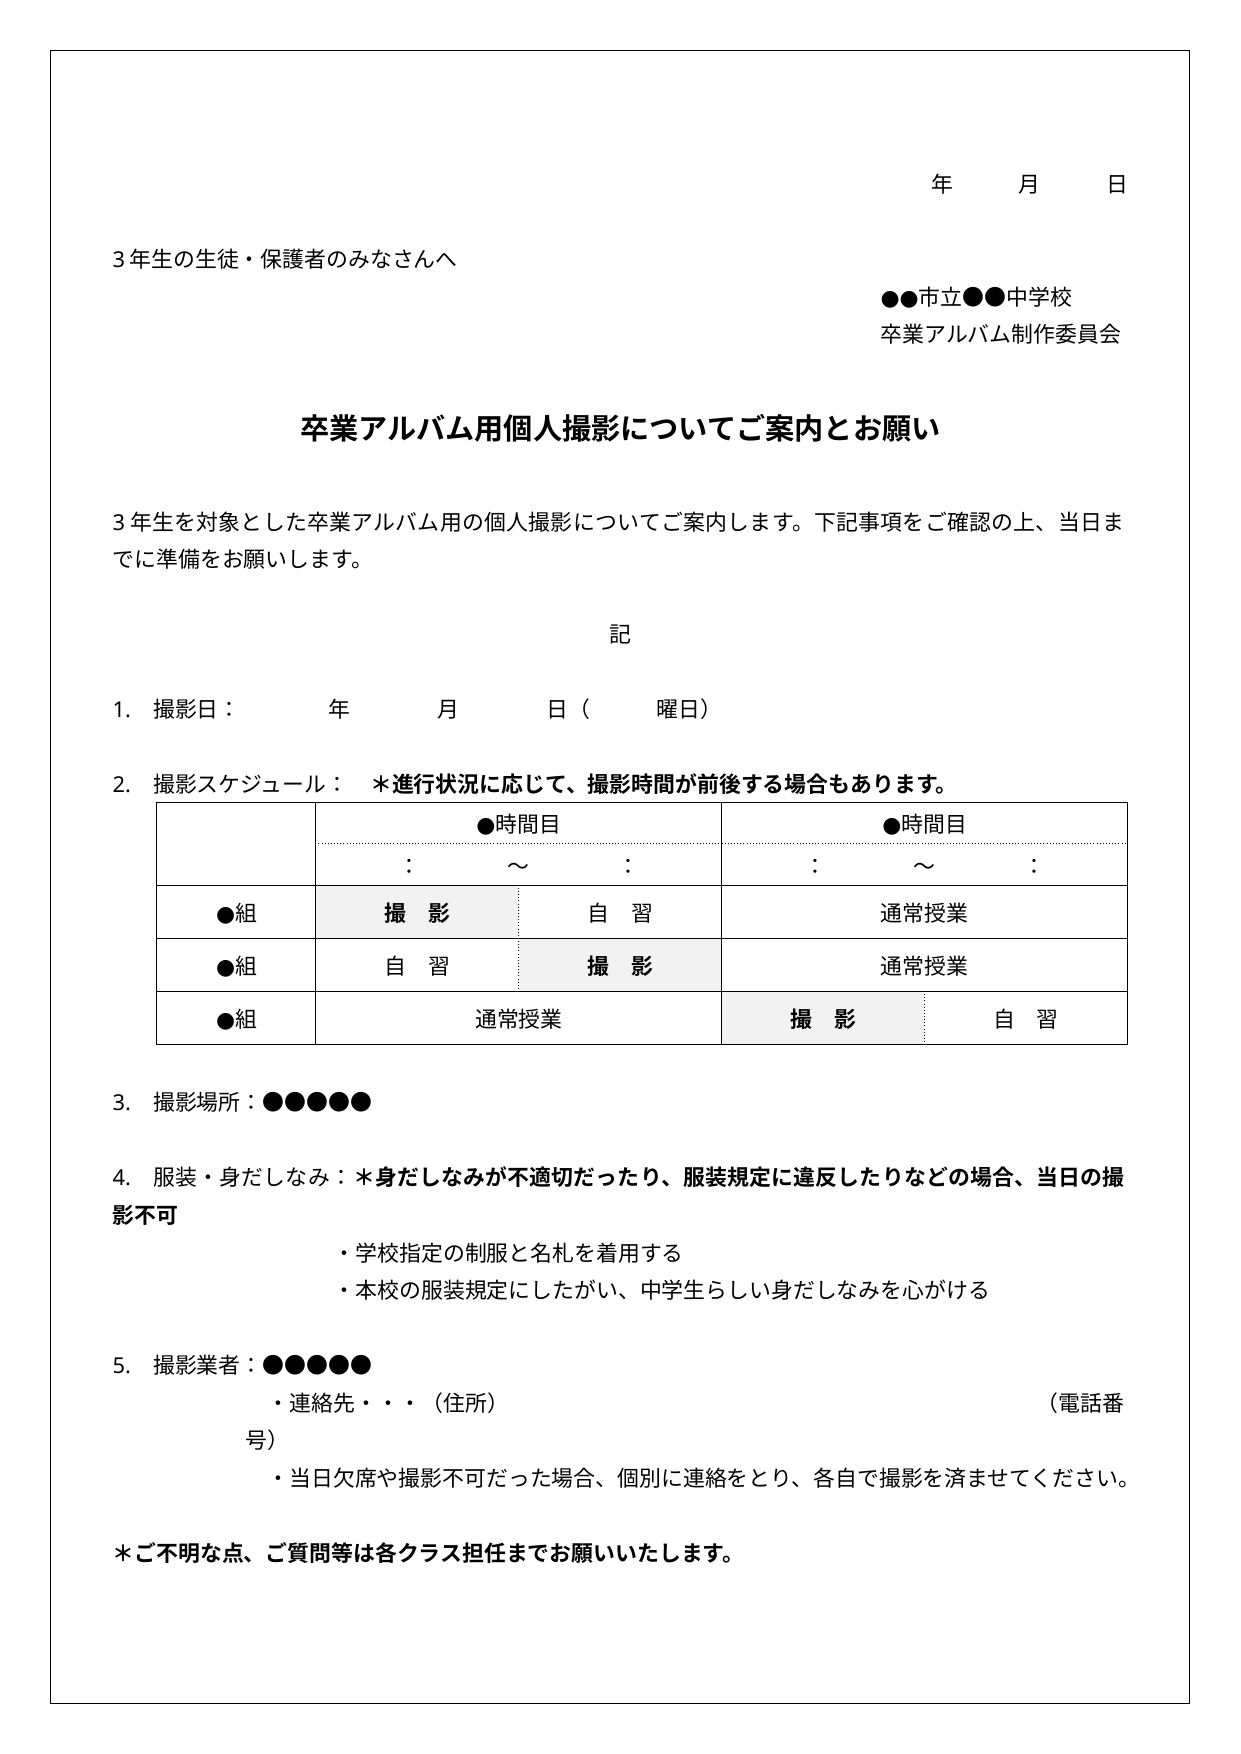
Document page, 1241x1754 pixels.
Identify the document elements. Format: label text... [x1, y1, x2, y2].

text ・当日欠席や撮影不可だった場合、個別に連絡をとり、各自で撮影を済ませてください。 [245, 1458, 1128, 1495]
text 3年生の生徒・保護者のみなさんへ [112, 239, 1128, 277]
table_cell ： ～ ： [722, 843, 1127, 885]
table_cell 通常授業 [316, 992, 721, 1044]
text ・学校指定の制服と名札を着用する [290, 1233, 1128, 1270]
table_cell ●組 [157, 886, 315, 938]
table_cell 自 習 [316, 939, 518, 991]
text 4. 服装・身だしなみ：＊身だしなみが不適切だったり、服装規定に違反したりなどの場合、当日の撮影不可 [112, 1158, 1128, 1233]
table_header ●時間目 [316, 803, 721, 843]
table_cell 撮 影 [316, 886, 518, 938]
table_cell ： ～ ： [316, 843, 721, 885]
text 卒業アルバム制作委員会 [112, 314, 1128, 352]
table_cell 撮 影 [722, 992, 924, 1044]
text 1. 撮影日： 年 月 日（ 曜日） [112, 689, 1128, 727]
table_cell 通常授業 [722, 886, 1127, 938]
text 3年生を対象とした卒業アルバム用の個人撮影についてご案内します。下記事項をご確認の上、当日までに準備をお願いします。 [112, 502, 1128, 577]
text ●●市立●●中学校 [112, 277, 1128, 314]
table_header ●時間目 [722, 803, 1127, 843]
text ・連絡先・・・（住所） （電話番号） [245, 1383, 1128, 1458]
table_cell ●組 [157, 939, 315, 991]
table_cell ●組 [157, 992, 315, 1044]
text ＊ご不明な点、ご質問等は各クラス担任までお願いいたします。 [112, 1533, 1128, 1570]
text 卒業アルバム用個人撮影についてご案内とお願い [112, 389, 1128, 464]
table_header [157, 803, 315, 885]
text 2. 撮影スケジュール： ＊進行状況に応じて、撮影時間が前後する場合もあります。 [112, 764, 1128, 802]
text 5. 撮影業者：●●●●● [112, 1345, 1128, 1383]
table_cell 自 習 [924, 992, 1127, 1044]
text 3. 撮影場所：●●●●● [112, 1083, 1128, 1120]
text 年 月 日 [112, 164, 1128, 202]
subtitle 記 [112, 614, 1128, 652]
table_cell 撮 影 [519, 939, 721, 991]
table_cell 自 習 [519, 886, 721, 938]
table_cell 通常授業 [722, 939, 1127, 991]
text ・本校の服装規定にしたがい、中学生らしい身だしなみを心がける [290, 1270, 1128, 1308]
